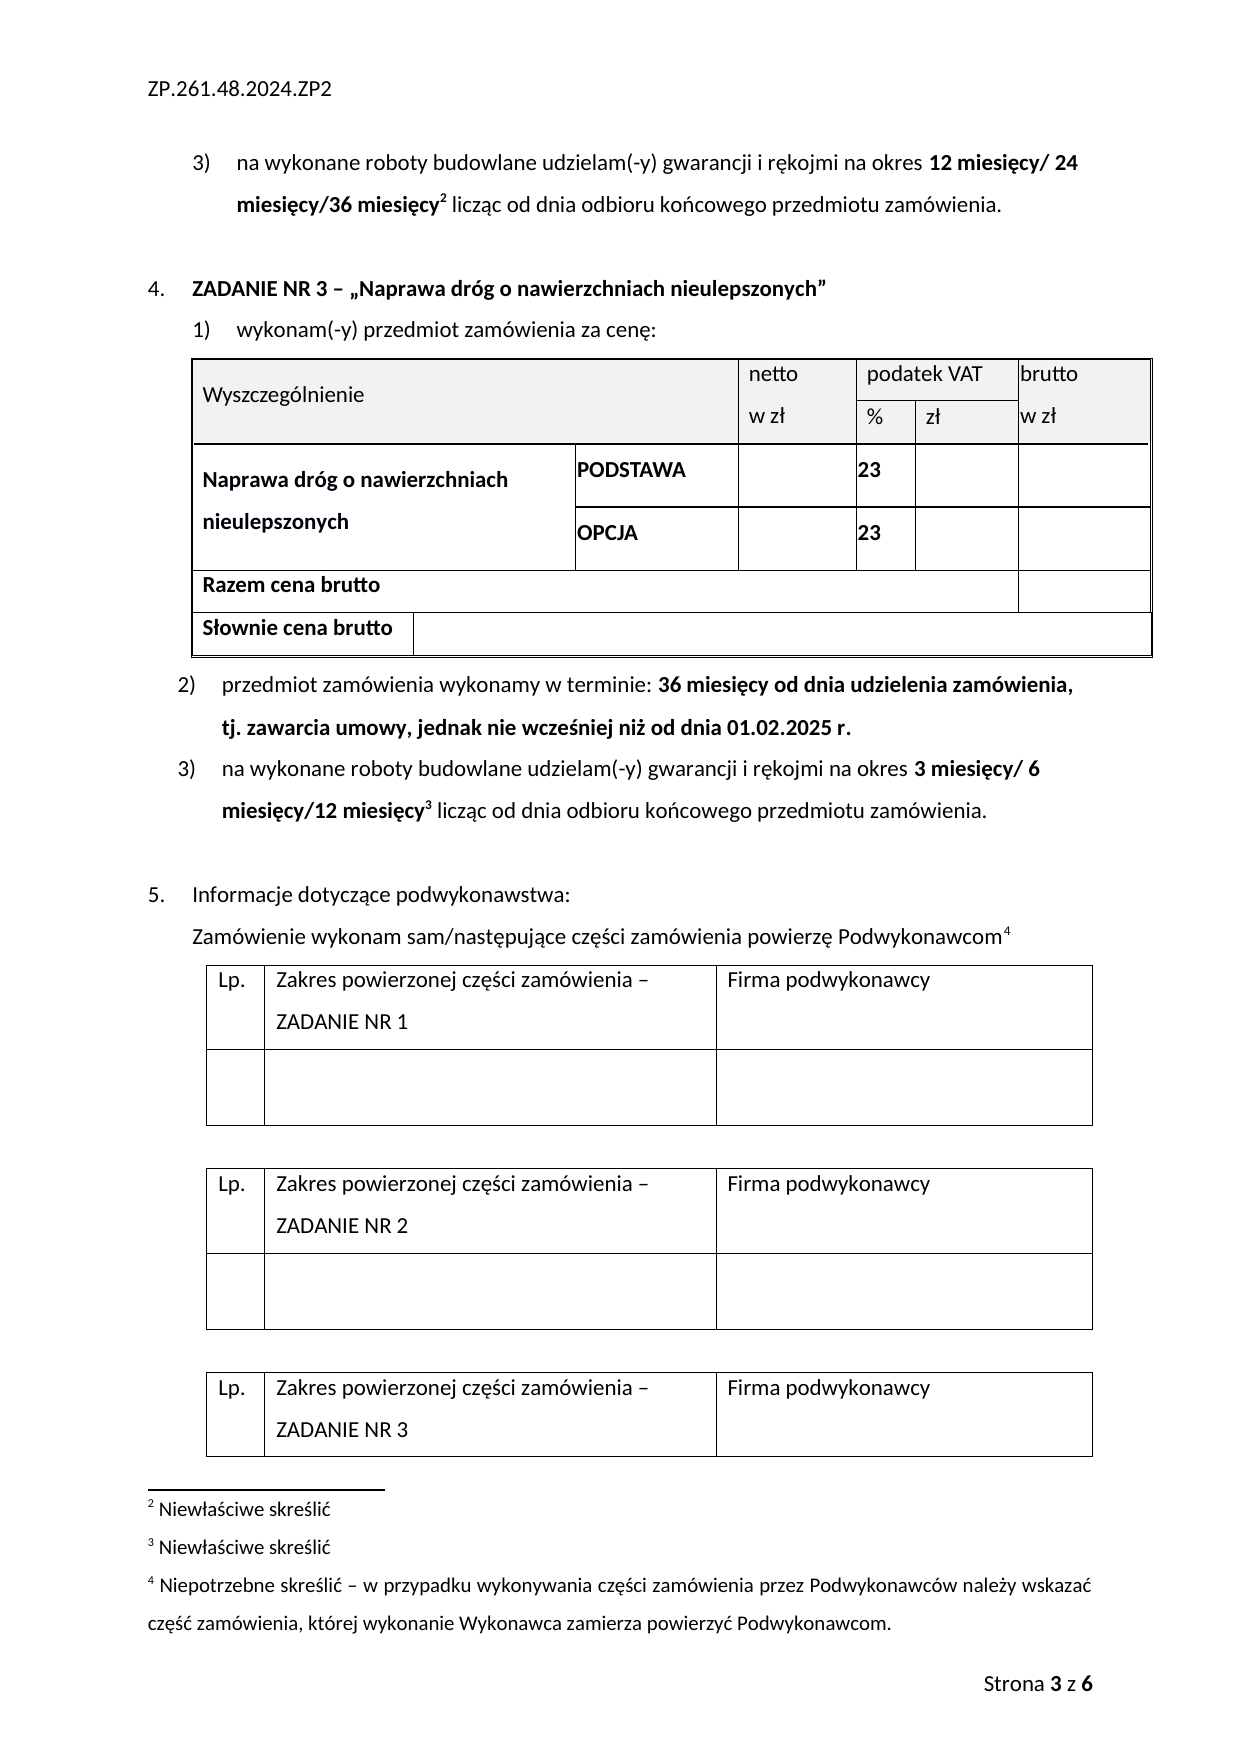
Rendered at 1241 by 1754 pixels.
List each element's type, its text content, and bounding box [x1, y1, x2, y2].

table_cell Naprawa dróg o nawierzchniach nieulepszonych [193, 445, 575, 569]
table_cell [717, 1050, 1092, 1125]
table_header podatek VAT [857, 360, 1018, 400]
table_cell [414, 613, 1151, 655]
table_cell [739, 508, 856, 569]
list na wykonane roboty budowlane udzielam(-y) gwarancji i rękojmi na okres 12 miesięcy/ 24 miesięcy/36 miesięcy licząc od dnia odbioru końcowego przedmiotu zamówienia. [192, 148, 1092, 218]
table_cell [265, 1254, 716, 1329]
list przedmiot zamówienia wykonamy w terminie: 36 miesięcy od dnia udzielenia zamówienia, tj. zawarcia umowy, jednak nie wcześniej niż od dnia 01.02.2025 r. [177, 671, 1092, 741]
table_cell [916, 445, 1018, 506]
table_cell [717, 1254, 1092, 1329]
table_header Firma podwykonawcy [717, 1169, 1092, 1252]
table_cell [207, 1254, 264, 1329]
table_cell PODSTAWA [576, 445, 738, 506]
table_cell [207, 1050, 264, 1125]
table_header Lp. [207, 966, 264, 1049]
table_cell [1019, 508, 1150, 569]
table_header Zakres powierzonej części zamówienia – ZADANIE NR 1 [265, 966, 716, 1049]
table_header netto w zł [739, 360, 856, 443]
table_header Lp. [207, 1169, 264, 1252]
table_header Zakres powierzonej części zamówienia – ZADANIE NR 3 [265, 1373, 716, 1456]
table_cell [1019, 443, 1150, 506]
table_cell Razem cena brutto [193, 571, 1018, 612]
table_cell [739, 445, 856, 506]
table_cell [1019, 571, 1150, 612]
table_cell % [857, 401, 915, 443]
table_header Firma podwykonawcy [717, 966, 1092, 1049]
table_cell 23 [857, 445, 915, 506]
table_cell zł [916, 401, 1018, 443]
table_header Lp. [207, 1373, 264, 1456]
list wykonam(-y) przedmiot zamówienia za cenę: [192, 316, 1092, 344]
table_cell 23 [857, 508, 915, 569]
table_cell [916, 508, 1018, 569]
table_cell Słownie cena brutto [193, 613, 413, 655]
table_header Firma podwykonawcy [717, 1373, 1092, 1456]
list na wykonane roboty budowlane udzielam(-y) gwarancji i rękojmi na okres 3 miesięcy/ 6 miesięcy/12 miesięcy licząc od dnia odbioru końcowego przedmiotu zamówienia. [177, 754, 1092, 824]
list Informacje dotyczące podwykonawstwa: [148, 881, 1092, 908]
table_cell OPCJA [576, 508, 738, 569]
table_cell [265, 1050, 716, 1125]
table_header Wyszczególnienie [193, 360, 738, 443]
list ZADANIE NR 3 – „Naprawa dróg o nawierzchniach nieulepszonych” [148, 274, 1092, 302]
table_header Zakres powierzonej części zamówienia – ZADANIE NR 2 [265, 1169, 716, 1252]
table_header brutto w zł [1019, 360, 1150, 443]
text Zamówienie wykonam sam/następujące części zamówienia powierzę Podwykonawcom [192, 922, 1092, 951]
